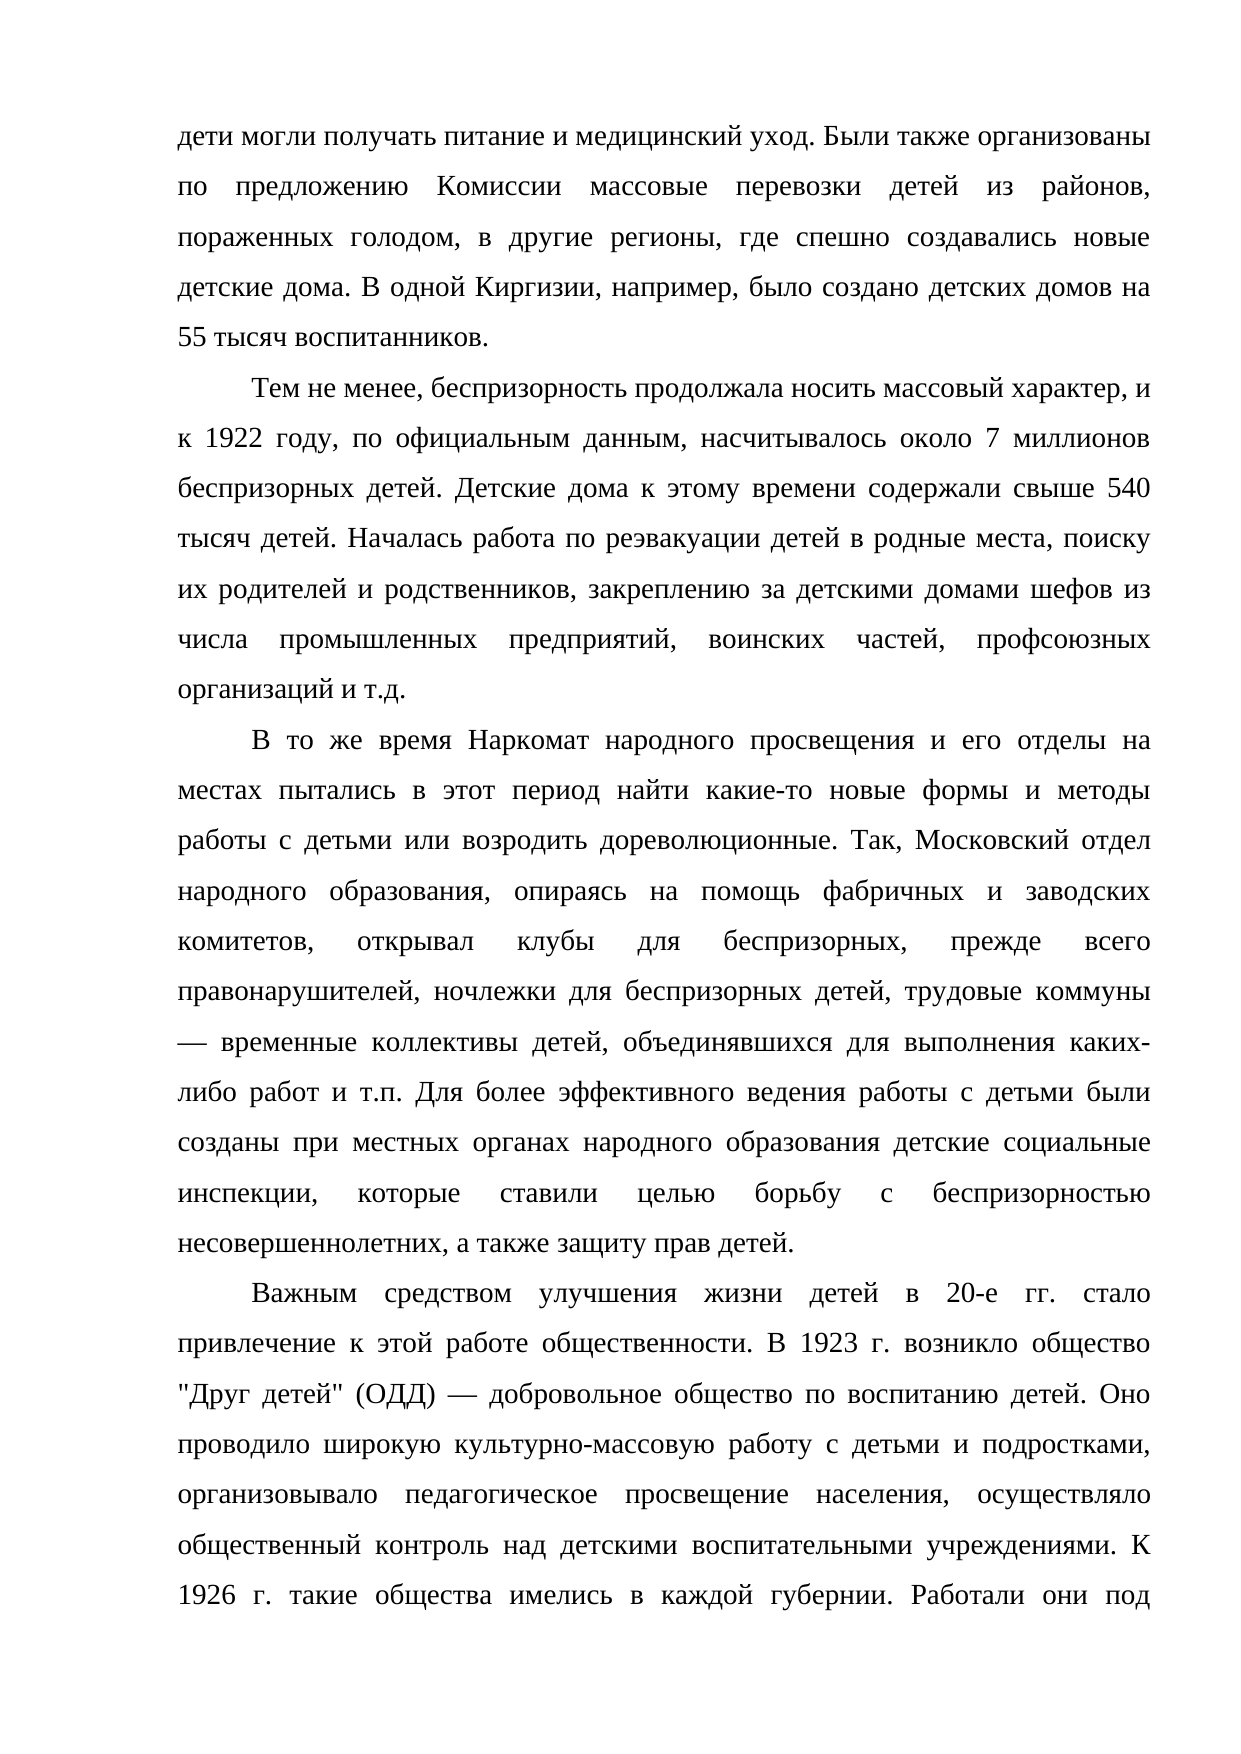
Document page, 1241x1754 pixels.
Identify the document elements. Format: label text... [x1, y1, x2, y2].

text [177, 1275, 1152, 1611]
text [177, 118, 1152, 353]
text В то же время Наркомат народного просвещения и его отделы на местах пытались в этот период найти какие-то новые формы и методы работы с детьми или возродить дореволюционные. Так, Московский отдел народного образования, опираясь на помощь фабричных и заводских комитетов, открывал клубы для беспризорных, прежде всего правонарушителей, ночлежки для беспризорных детей, трудовые коммуны — временные коллективы детей, объединявшихся для выполнения каких-либо работ и т.п. Для более эффективного ведения работы с детьми были созданы при местных органах народного образования детские социальные инспекции, которые ставили целью борьбу с беспризорностью несовершеннолетних, а также защиту прав детей. [177, 722, 1152, 1258]
text Тем не менее, беспризорность продолжала носить массовый характер, и к 1922 году, по официальным данным, насчитывалось около 7 миллионов беспризорных детей. Детские дома к этому времени содержали свыше 540 тысяч детей. Началась работа по реэвакуации детей в родные места, поиску их родителей и родственников, закреплению за детскими домами шефов из числа промышленных предприятий, воинских частей, профсоюзных организаций и т.д. [177, 370, 1152, 705]
